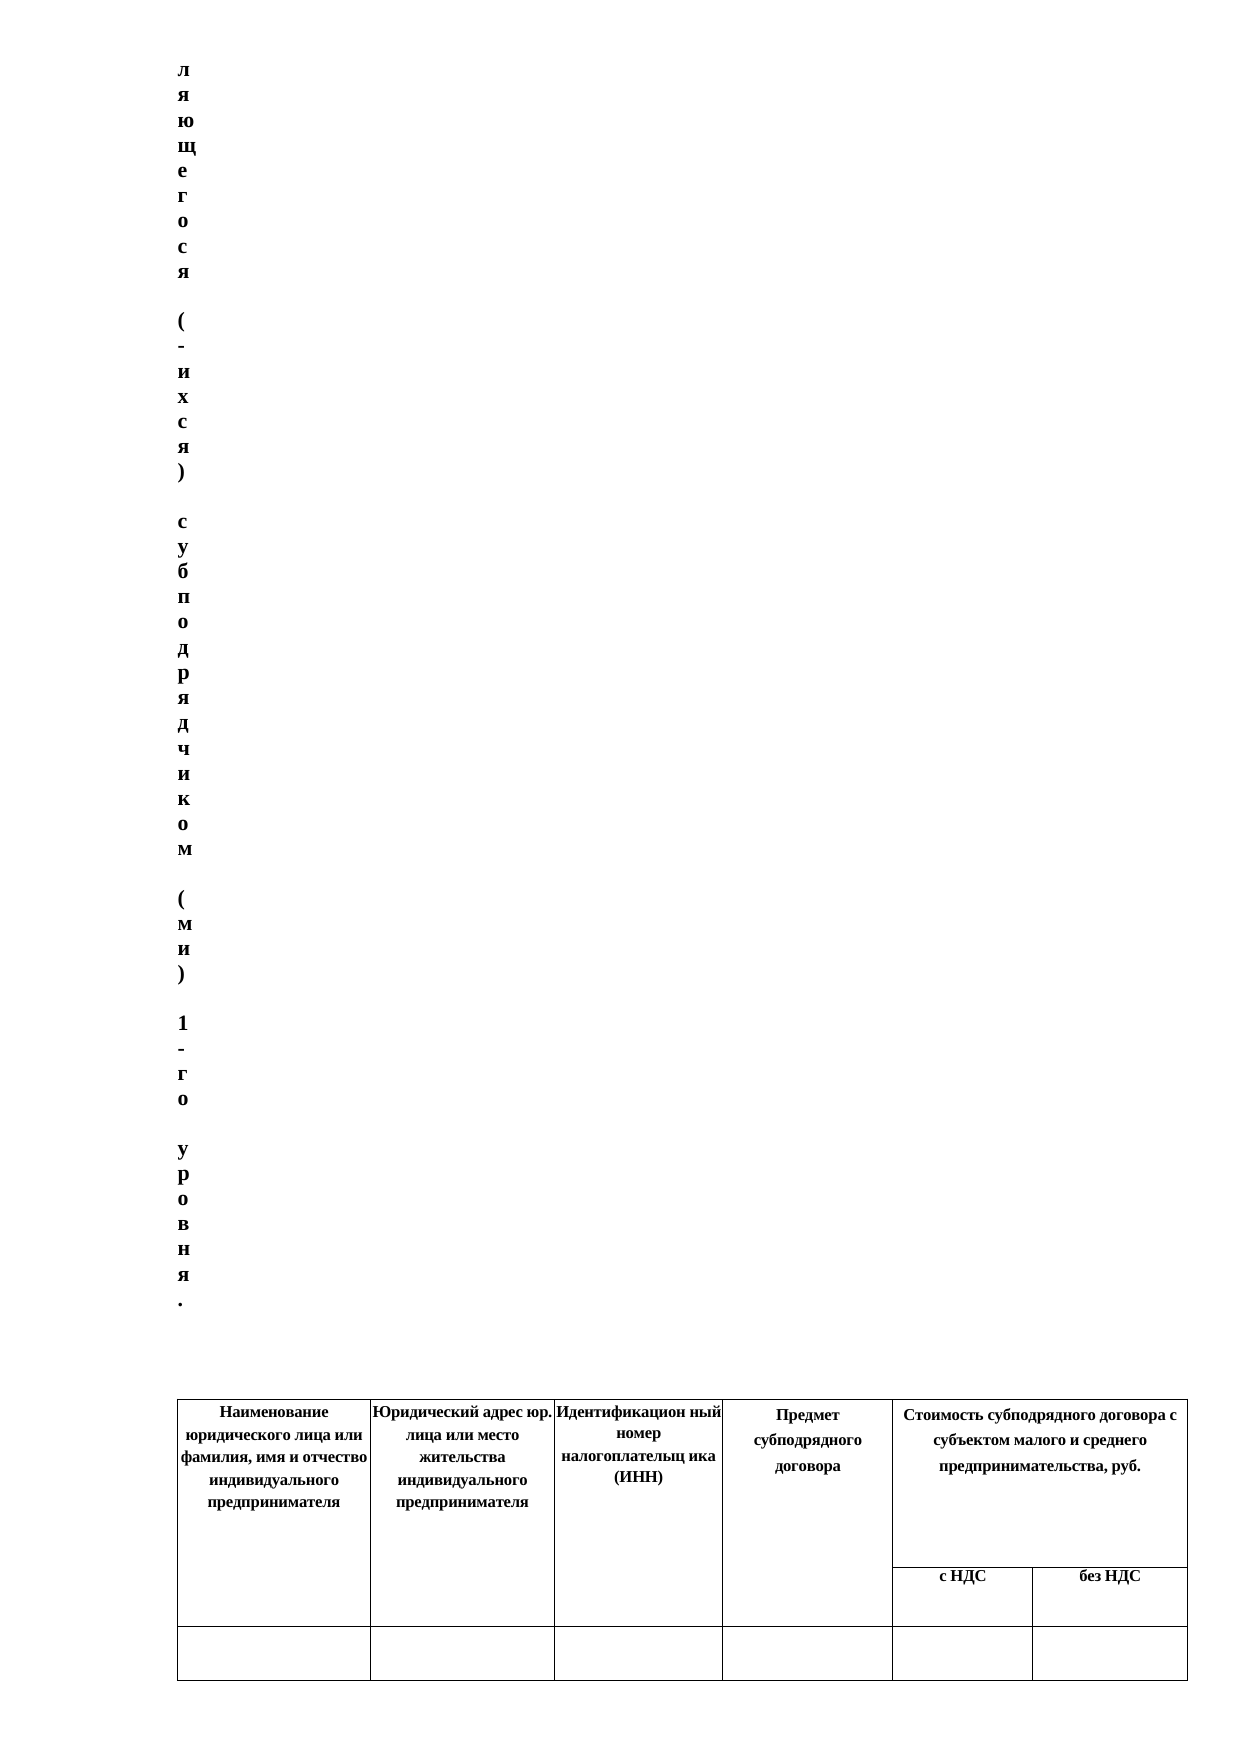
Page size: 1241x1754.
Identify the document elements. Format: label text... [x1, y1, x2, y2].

table_cell [723, 1627, 892, 1680]
table_cell [555, 1627, 722, 1680]
table_header Предмет субподрядного договора [723, 1400, 892, 1626]
table_cell [893, 1627, 1032, 1680]
table_cell с НДС [893, 1568, 1032, 1626]
table_header Юридический адрес юр. лица или место жительства индивидуального предпринимателя [371, 1400, 554, 1626]
table_cell [1033, 1627, 1187, 1680]
table_header Наименование юридического лица или фамилия, имя и отчество индивидуального предпринимателя [178, 1400, 370, 1626]
table_header Идентификацион ный номер налогоплателыц ика (ИНН) [555, 1400, 722, 1626]
table_cell без НДС [1033, 1568, 1187, 1626]
table_header Стоимость субподрядного договора с субъектом малого и среднего предпринимательства, руб. [893, 1400, 1187, 1567]
table_cell [371, 1627, 554, 1680]
table_cell [178, 1627, 370, 1680]
